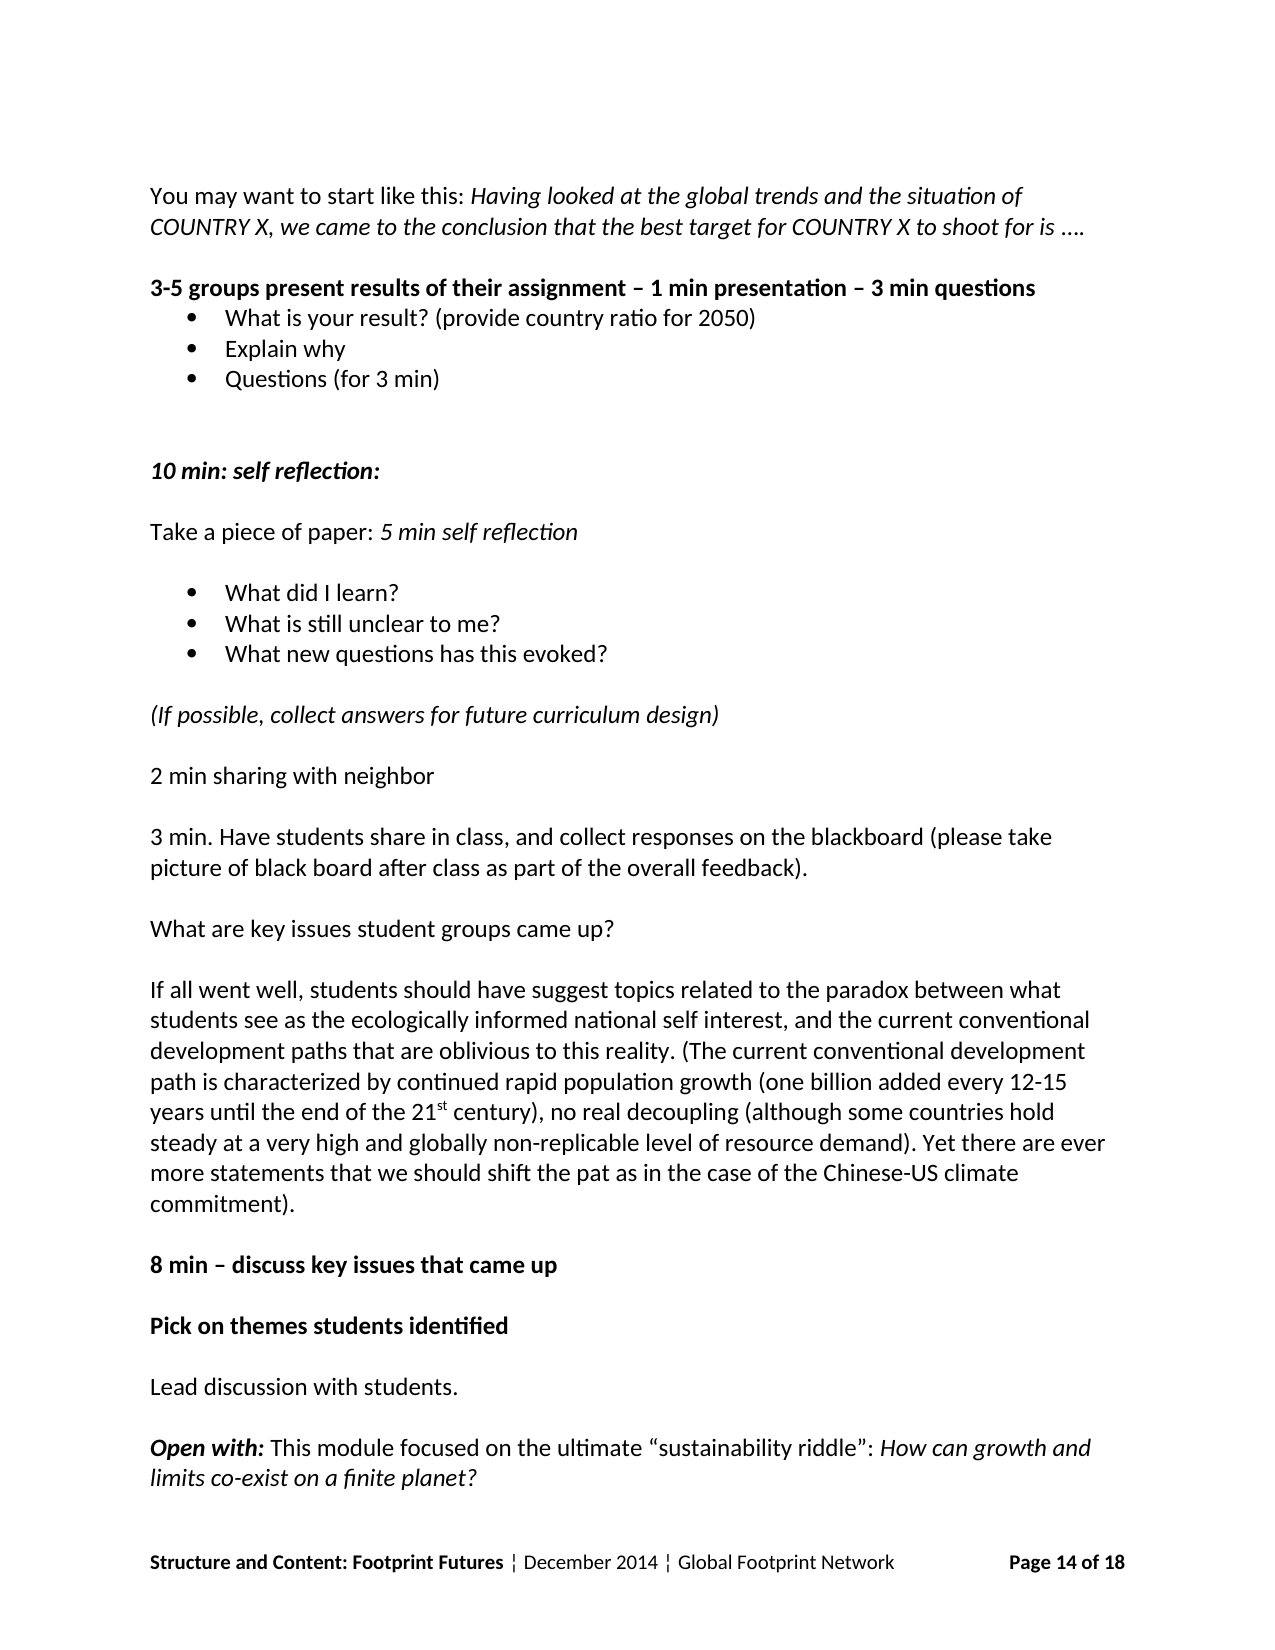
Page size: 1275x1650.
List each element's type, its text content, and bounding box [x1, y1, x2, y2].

text 8 min – discuss key issues that came up [150, 1249, 1125, 1279]
text Lead discussion with students. [150, 1371, 1125, 1401]
text 3-5 groups present results of their assignment – 1 min presentation – 3 min questions [150, 272, 1125, 303]
text If all went well, students should have suggest topics related to the paradox between what students see as the ecologically informed national self interest, and the current conventional development paths that are oblivious to this reality. (The current conventional development path is characterized by continued rapid population growth (one billion added every 12-15 years until the end of the 21st century), no real decoupling (although some countries hold steady at a very high and globally non-replicable level of resource demand). Yet there are ever more statements that we should shift the pat as in the case of the Chinese-US climate commitment). [150, 974, 1125, 1218]
text You may want to start like this: Having looked at the global trends and the situation of COUNTRY X, we came to the conclusion that the best target for COUNTRY X to shoot for is …. [150, 181, 1125, 242]
list Explain why [187, 333, 1125, 364]
text 3 min. Have students share in class, and collect responses on the blackboard (please take picture of black board after class as part of the overall feedback). [150, 821, 1125, 882]
list What is your result? (provide country ratio for 2050) [187, 303, 1125, 333]
list Questions (for 3 min) [187, 364, 1125, 394]
list What new questions has this evoked? [187, 638, 1125, 669]
text Open with: This module focused on the ultimate “sustainability riddle”: How can growth and limits co-exist on a finite planet? [150, 1432, 1125, 1493]
list What is still unclear to me? [187, 608, 1125, 638]
text 2 min sharing with neighbor [150, 760, 1125, 791]
text 10 min: self reflection: [150, 455, 1125, 486]
list What did I learn? [187, 577, 1125, 608]
text Take a piece of paper: 5 min self reflection [150, 516, 1125, 547]
text What are key issues student groups came up? [150, 913, 1125, 943]
text Pick on themes students identified [150, 1310, 1125, 1340]
text (If possible, collect answers for future curriculum design) [150, 699, 1125, 730]
